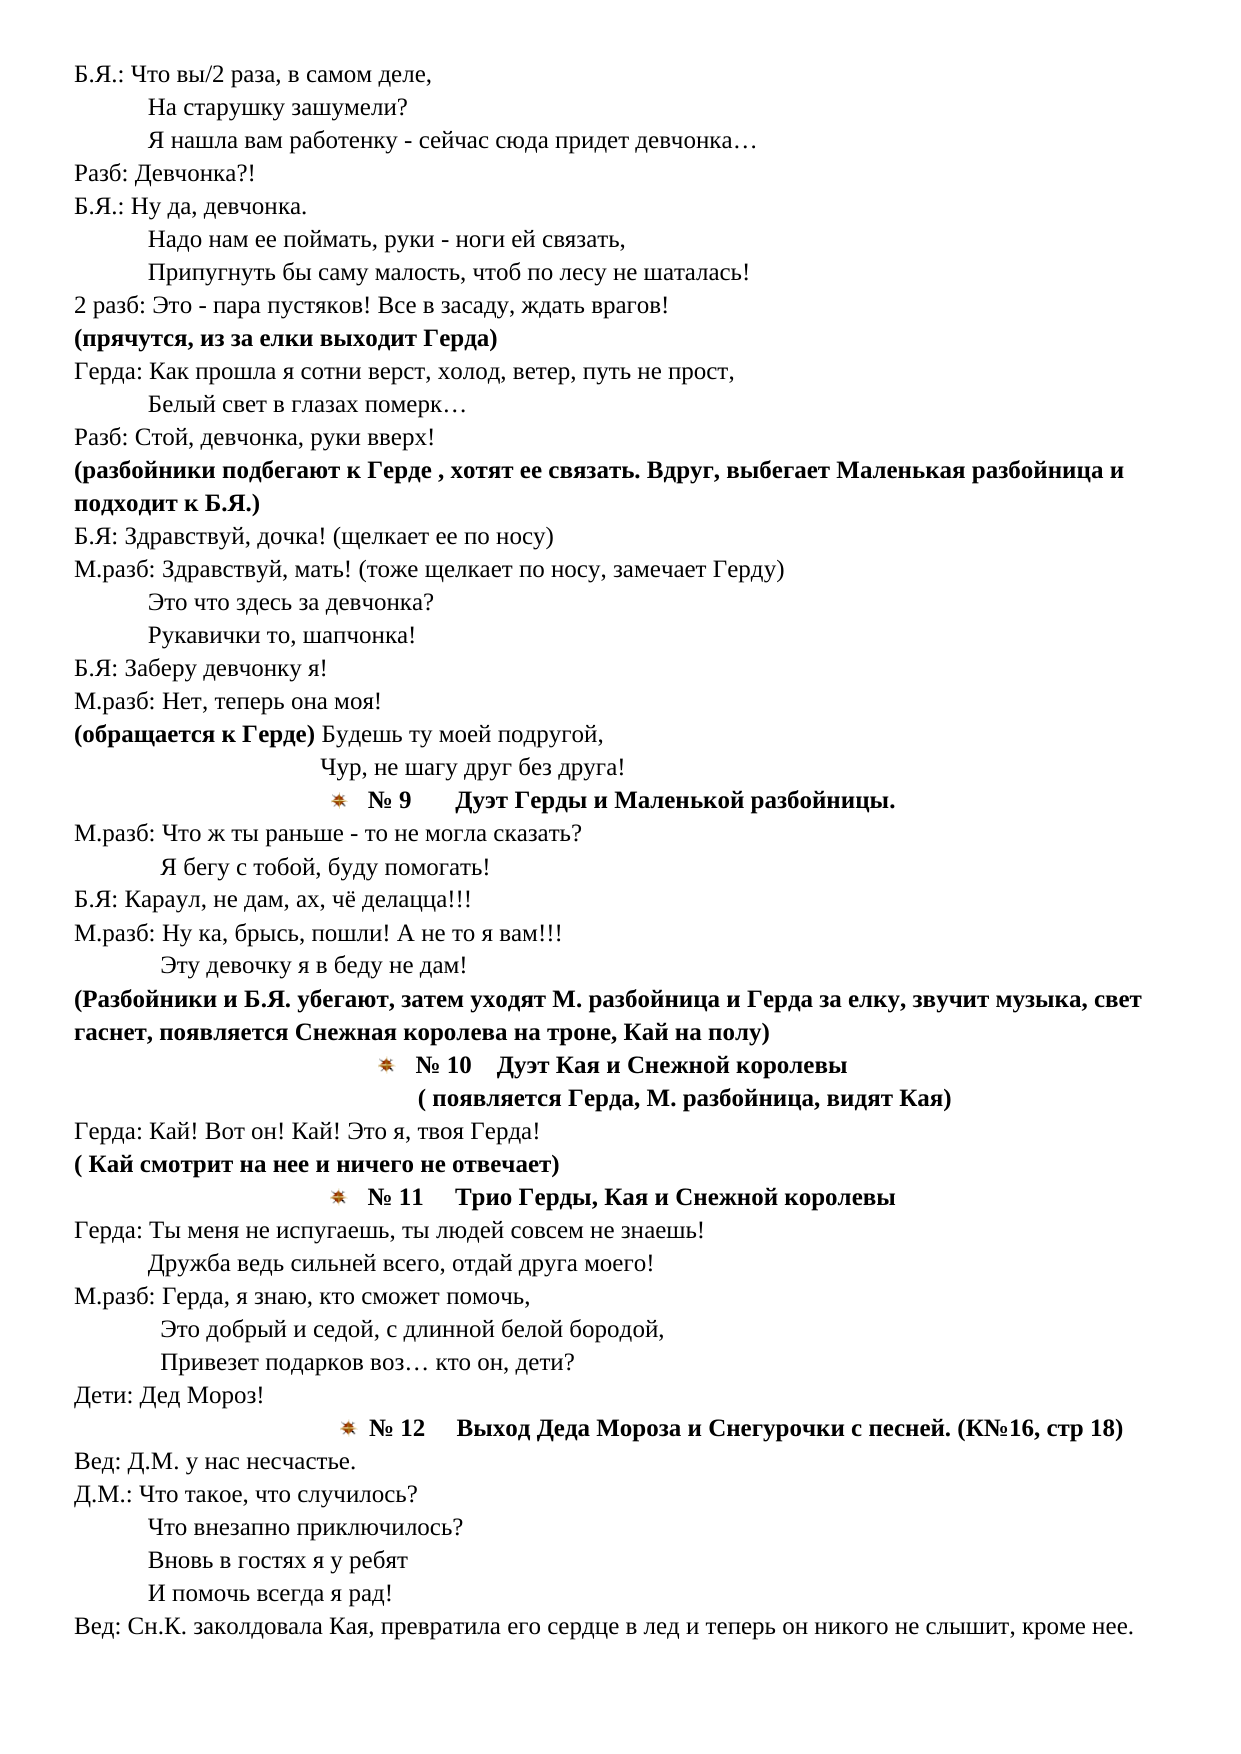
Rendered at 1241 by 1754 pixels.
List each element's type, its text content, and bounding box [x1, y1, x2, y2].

list (Разбойники и Б.Я. убегают, затем уходят М. разбойница и Герда за елку, звучит музыка, свет гаснет, появляется Снежная королева на троне, Кай на полу) [74, 984, 1152, 1045]
list М.разб: Герда, я знаю, кто сможет помочь, [74, 1281, 1152, 1309]
picture [331, 792, 348, 809]
list № 11 Трио Герды, Кая и Снежной королевы [74, 1182, 1152, 1211]
list Привезет подарков воз… кто он, дети? [74, 1347, 1152, 1376]
list Рукавички то, шапчонка! [74, 620, 1152, 649]
list Надо нам ее поймать, руки - ноги ей связать, [74, 224, 1152, 253]
list И помочь всегда я рад! [74, 1578, 1152, 1607]
list Это что здесь за девчонка? [74, 587, 1152, 616]
list Дети: Дед Мороз! [74, 1380, 1152, 1409]
list (обращается к Герде) Будешь ту моей подругой, [74, 719, 1152, 748]
list Дружба ведь сильней всего, отдай друга моего! [74, 1248, 1152, 1277]
list Чур, не шагу друг без друга! [74, 752, 1152, 781]
picture [378, 1056, 396, 1074]
list Б.Я: Здравствуй, дочка! (щелкает ее по носу) [74, 521, 1152, 550]
list Это добрый и седой, с длинной белой бородой, [74, 1314, 1152, 1343]
picture [330, 1188, 348, 1206]
list Эту девочку я в беду не дам! [74, 951, 1152, 979]
list Герда: Ты меня не испугаешь, ты людей совсем не знаешь! [74, 1215, 1152, 1243]
list М.разб: Ну ка, брысь, пошли! А не то я вам!!! [74, 918, 1152, 946]
list М.разб: Что ж ты раньше - то не могла сказать? [74, 818, 1152, 847]
list № 9 Дуэт Герды и Маленькой разбойницы. [74, 786, 1152, 814]
list Д.М.: Что такое, что случилось? [74, 1479, 1152, 1508]
list Б.Я.: Ну да, девчонка. [74, 191, 1152, 220]
list Герда: Как прошла я сотни верст, холод, ветер, путь не прост, Белый свет в глазах померк… [74, 356, 1152, 418]
picture [340, 1419, 358, 1437]
list № 12 Выход Деда Мороза и Снегурочки с песней. (К№16, стр 18) [340, 1413, 1152, 1442]
list На старушку зашумели? [74, 92, 1152, 121]
list Герда: Кай! Вот он! Кай! Это я, твоя Герда! [74, 1116, 1152, 1144]
list (разбойники подбегают к Герде , хотят ее связать. Вдруг, выбегает Маленькая разбойница и подходит к Б.Я.) [74, 455, 1152, 517]
list Б.Я.: Что вы/2 раза, в самом деле, [74, 59, 1152, 88]
list Вновь в гостях я у ребят [74, 1545, 1152, 1574]
list Б.Я: Караул, не дам, ах, чё делацца!!! [74, 884, 1152, 913]
list 2 разб: Это - пара пустяков! Все в засаду, ждать врагов! [74, 290, 1152, 319]
list М.разб: Здравствуй, мать! (тоже щелкает по носу, замечает Герду) [74, 554, 1152, 583]
list Б.Я: Заберу девчонку я! [74, 653, 1152, 682]
list № 10 Дуэт Кая и Снежной королевы [74, 1050, 1152, 1078]
list ( появляется Герда, М. разбойница, видят Кая) [418, 1083, 1152, 1111]
list Вед: Д.М. у нас несчастье. [74, 1446, 1152, 1475]
list ( Кай смотрит на нее и ничего не отвечает) [74, 1149, 1152, 1177]
list Вед: Сн.К. заколдовала Кая, превратила его сердце в лед и теперь он никого не слышит, кроме нее. [74, 1611, 1152, 1640]
list Разб: Девчонка?! [74, 158, 1152, 187]
list Я бегу с тобой, буду помогать! [74, 852, 1152, 880]
list Что внезапно приключилось? [74, 1512, 1152, 1541]
list (прячутся, из за елки выходит Герда) [74, 323, 1152, 352]
list М.разб: Нет, теперь она моя! [74, 686, 1152, 715]
list Я нашла вам работенку - сейчас сюда придет девчонка… [74, 125, 1152, 154]
list Припугнуть бы саму малость, чтоб по лесу не шаталась! [74, 257, 1152, 286]
list Разб: Стой, девчонка, руки вверх! [74, 422, 1152, 451]
